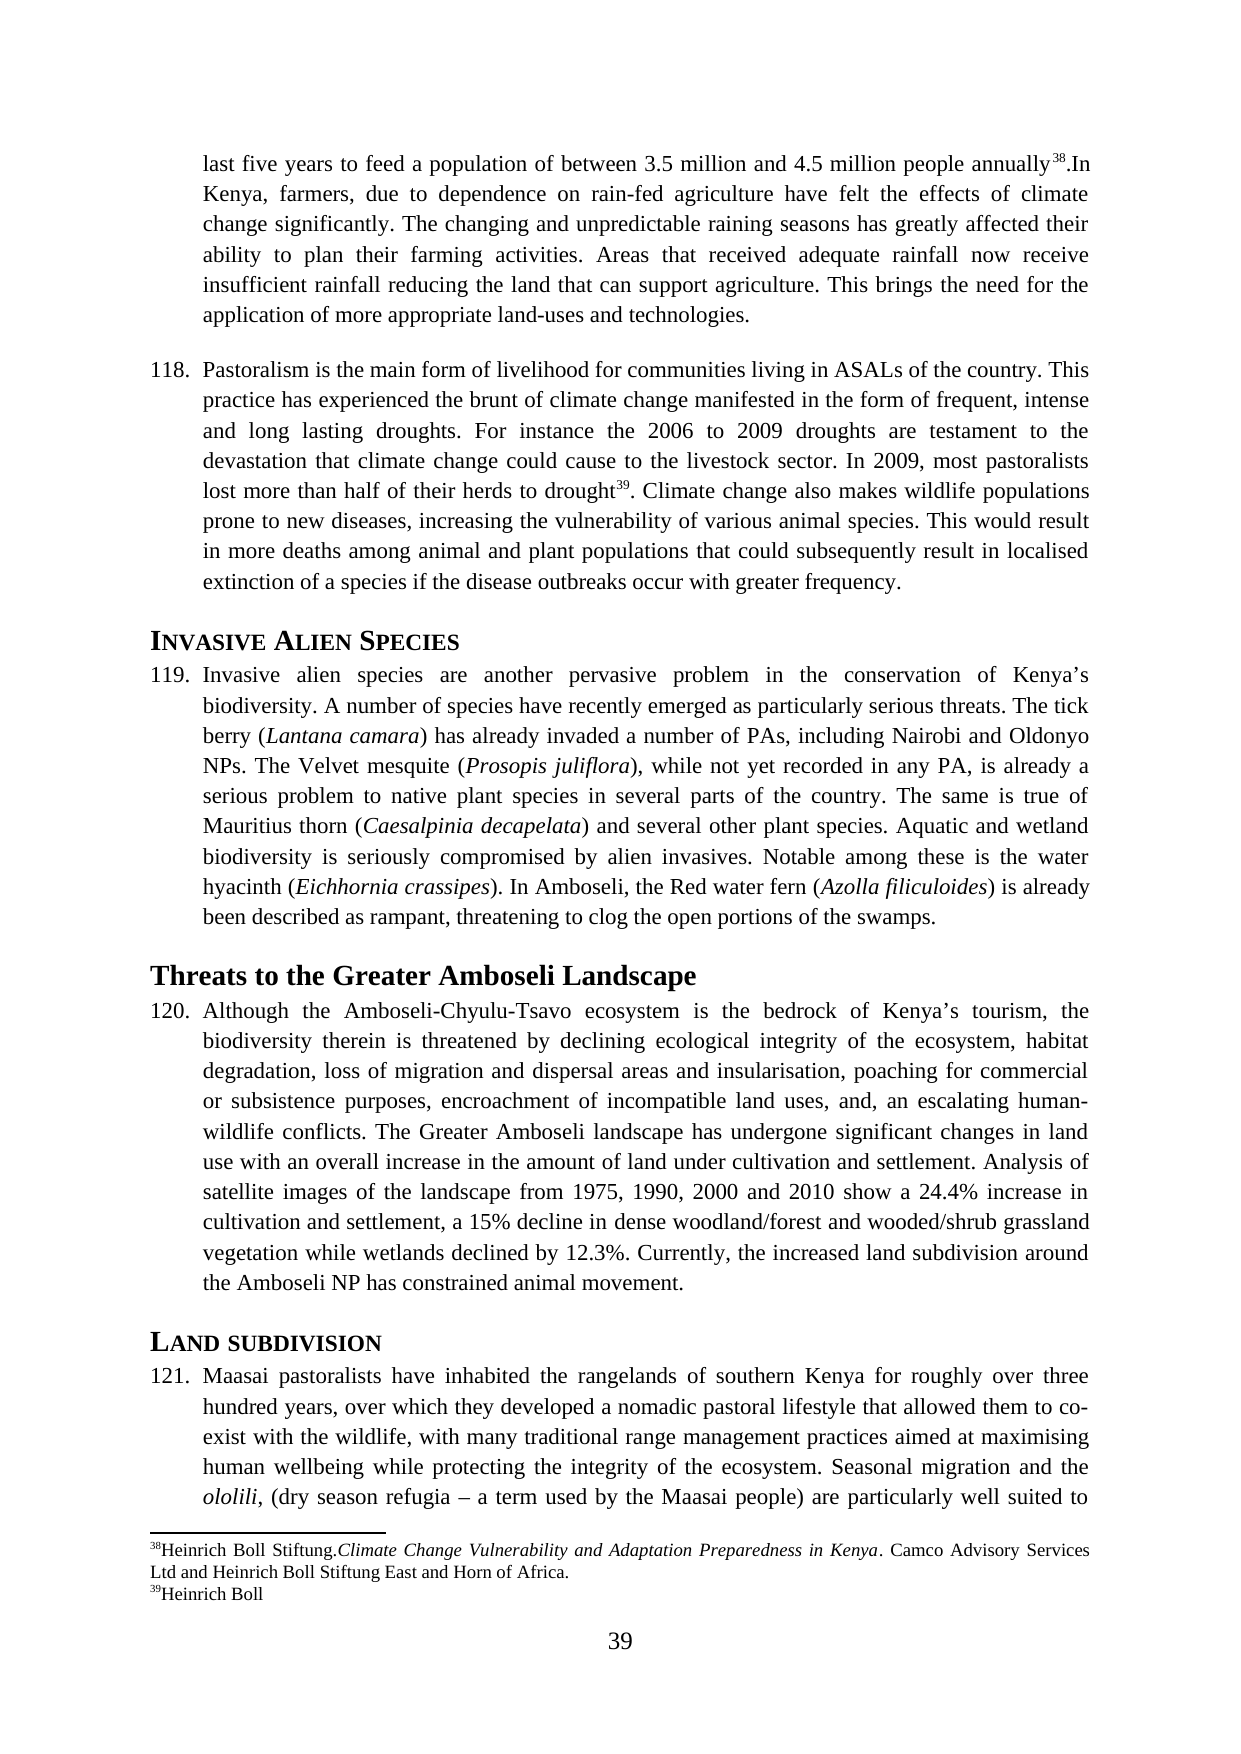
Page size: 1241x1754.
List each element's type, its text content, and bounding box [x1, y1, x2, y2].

subtitle Invasive Alien Species [150, 623, 1090, 656]
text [150, 150, 1090, 327]
text Pastoralism is the main form of livelihood for communities living in ASALs of the country. This practice has experienced the brunt of climate change manifested in the form of frequent, intense and long lasting droughts. For instance the 2006 to 2009 droughts are testament to the devastation that climate change could cause to the livestock sector. In 2009, most pastoralists lost more than half of their herds to drought. Climate change also makes wildlife populations prone to new diseases, increasing the vulnerability of various animal species. This would result in more deaths among animal and plant populations that could subsequently result in localised extinction of a species if the disease outbreaks occur with greater frequency. [150, 356, 1090, 594]
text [150, 1362, 1090, 1510]
text Invasive alien species are another pervasive problem in the conservation of Kenya’s biodiversity. A number of species have recently emerged as particularly serious threats. The tick berry (Lantana camara) has already invaded a number of PAs, including Nairobi and Oldonyo NPs. The Velvet mesquite (Prosopis juliflora), while not yet recorded in any PA, is already a serious problem to native plant species in several parts of the country. The same is true of Mauritius thorn (Caesalpinia decapelata) and several other plant species. Aquatic and wetland biodiversity is seriously compromised by alien invasives. Notable among these is the water hyacinth (Eichhornia crassipes). In Amboseli, the Red water fern (Azolla filiculoides) is already been described as rampant, threatening to clog the open portions of the swamps. [150, 661, 1090, 929]
subtitle Threats to the Greater Amboseli Landscape [150, 958, 1090, 992]
subtitle Land subdivision [150, 1324, 1090, 1357]
text Although the Amboseli-Chyulu-Tsavo ecosystem is the bedrock of Kenya’s tourism, the biodiversity therein is threatened by declining ecological integrity of the ecosystem, habitat degradation, loss of migration and dispersal areas and insularisation, poaching for commercial or subsistence purposes, encroachment of incompatible land uses, and, an escalating human-wildlife conflicts. The Greater Amboseli landscape has undergone significant changes in land use with an overall increase in the amount of land under cultivation and settlement. Analysis of satellite images of the landscape from 1975, 1990, 2000 and 2010 show a 24.4% increase in cultivation and settlement, a 15% decline in dense woodland/forest and wooded/shrub grassland vegetation while wetlands declined by 12.3%. Currently, the increased land subdivision around the Amboseli NP has constrained animal movement. [150, 997, 1090, 1295]
